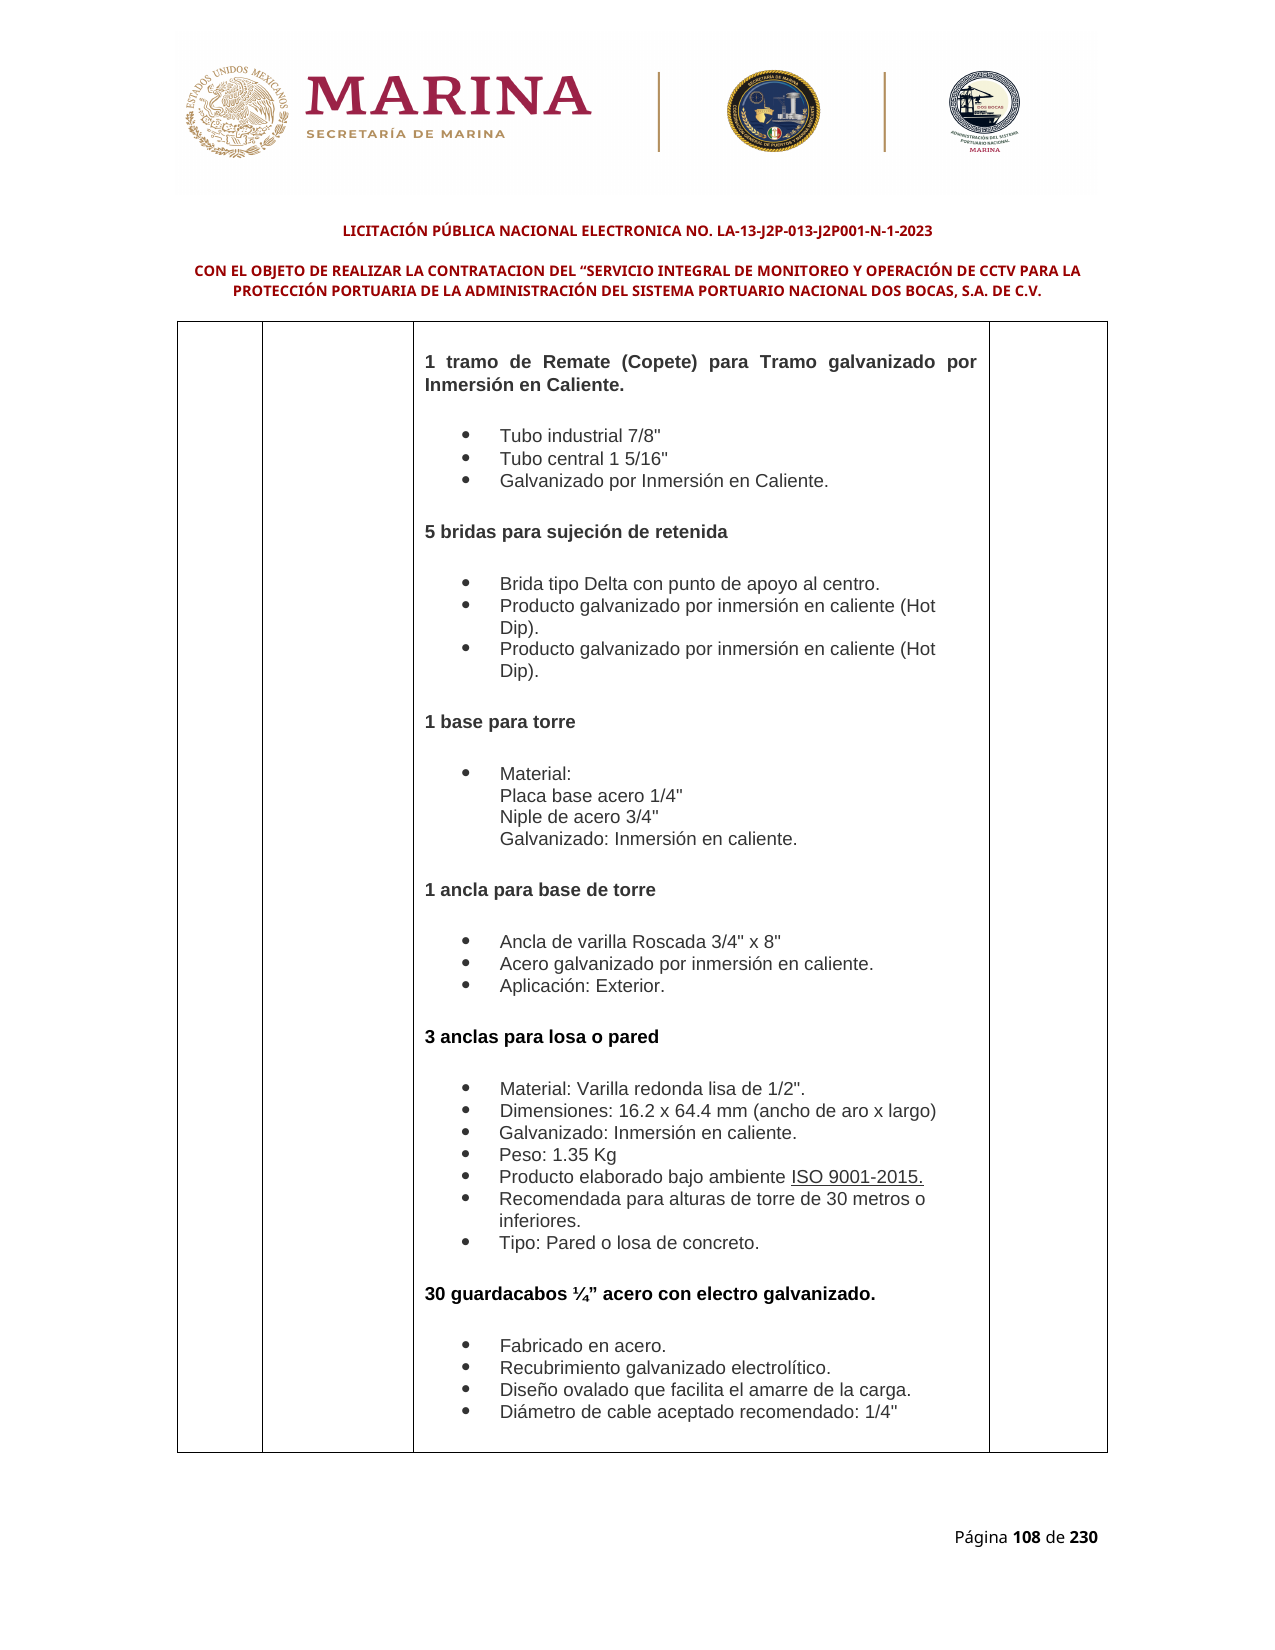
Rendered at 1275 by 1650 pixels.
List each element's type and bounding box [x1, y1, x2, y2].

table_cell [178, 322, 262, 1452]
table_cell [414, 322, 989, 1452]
picture [175, 31, 1098, 195]
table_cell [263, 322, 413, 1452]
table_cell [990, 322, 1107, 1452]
